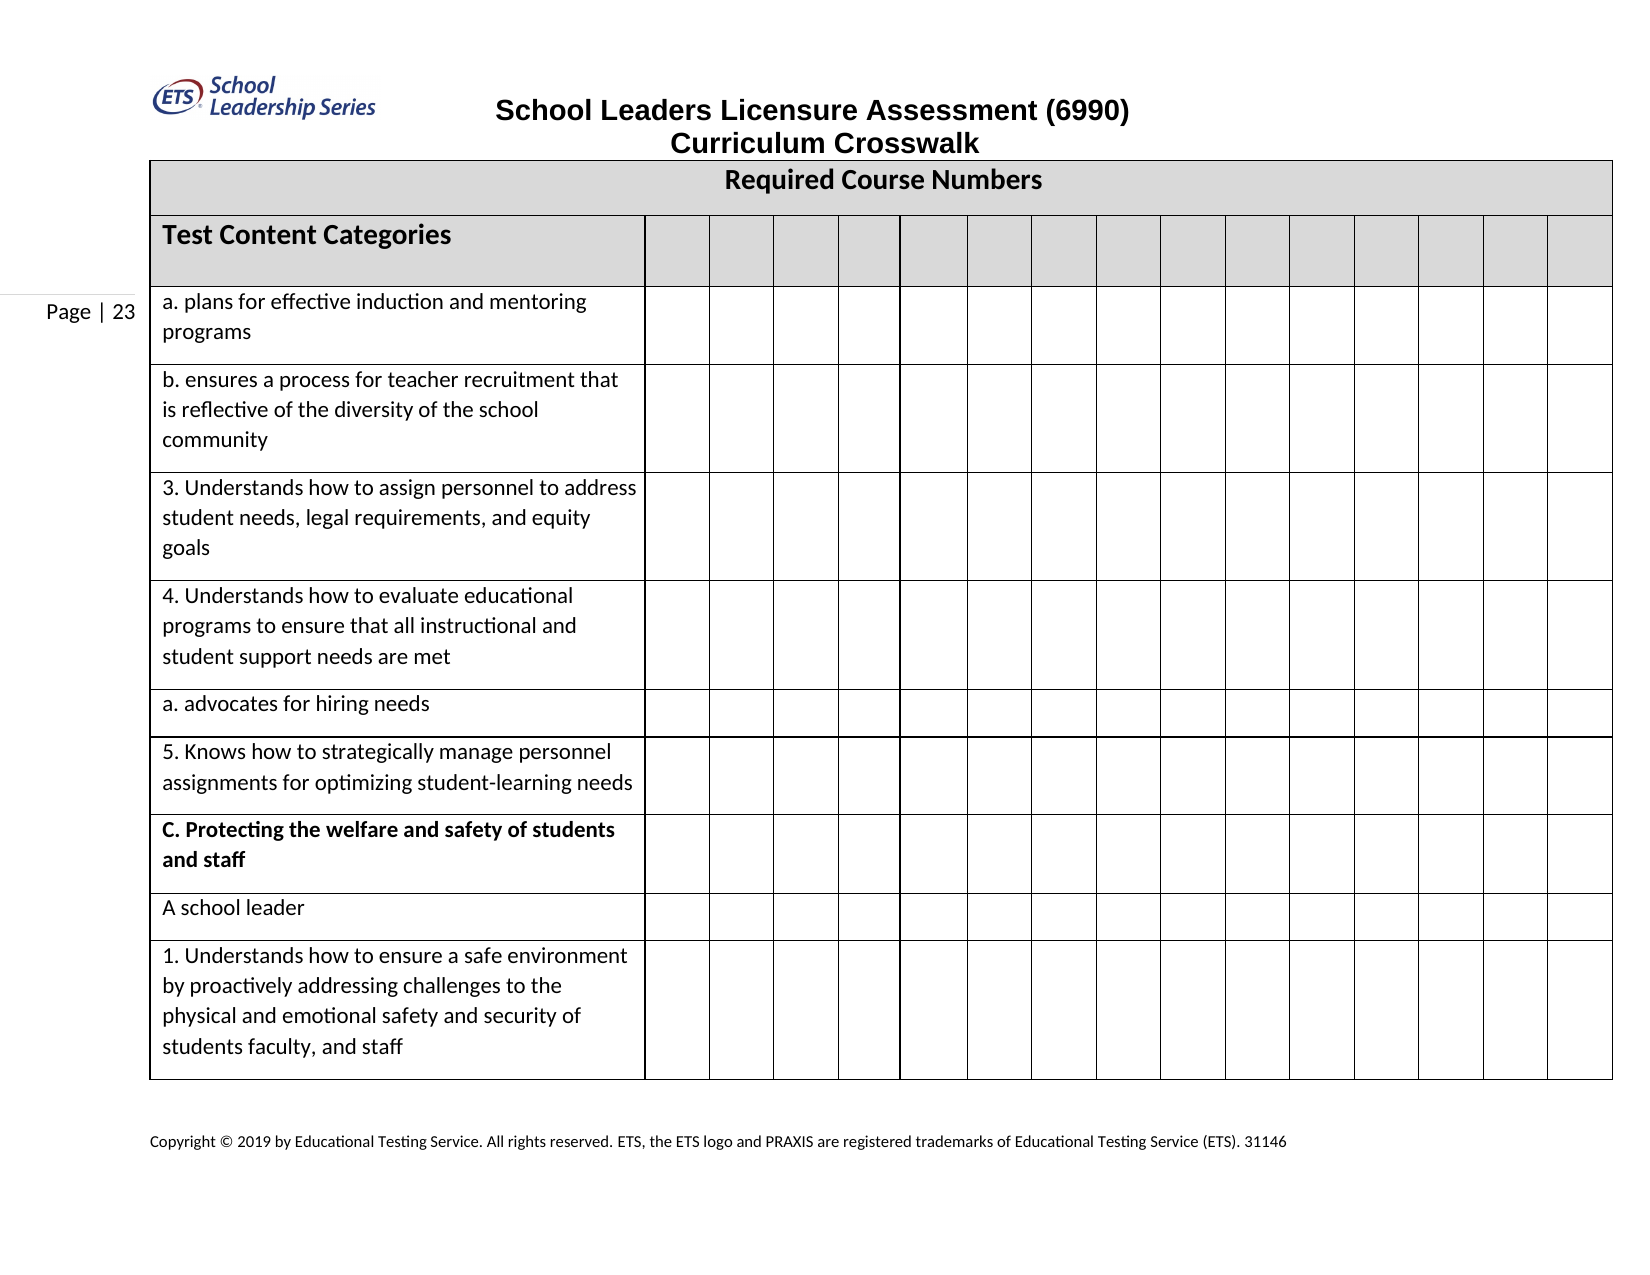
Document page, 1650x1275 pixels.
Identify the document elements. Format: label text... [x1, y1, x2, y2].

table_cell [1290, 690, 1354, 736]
table_cell [774, 216, 838, 286]
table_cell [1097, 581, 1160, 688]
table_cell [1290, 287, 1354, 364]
table_cell Test Content Categories [151, 216, 644, 286]
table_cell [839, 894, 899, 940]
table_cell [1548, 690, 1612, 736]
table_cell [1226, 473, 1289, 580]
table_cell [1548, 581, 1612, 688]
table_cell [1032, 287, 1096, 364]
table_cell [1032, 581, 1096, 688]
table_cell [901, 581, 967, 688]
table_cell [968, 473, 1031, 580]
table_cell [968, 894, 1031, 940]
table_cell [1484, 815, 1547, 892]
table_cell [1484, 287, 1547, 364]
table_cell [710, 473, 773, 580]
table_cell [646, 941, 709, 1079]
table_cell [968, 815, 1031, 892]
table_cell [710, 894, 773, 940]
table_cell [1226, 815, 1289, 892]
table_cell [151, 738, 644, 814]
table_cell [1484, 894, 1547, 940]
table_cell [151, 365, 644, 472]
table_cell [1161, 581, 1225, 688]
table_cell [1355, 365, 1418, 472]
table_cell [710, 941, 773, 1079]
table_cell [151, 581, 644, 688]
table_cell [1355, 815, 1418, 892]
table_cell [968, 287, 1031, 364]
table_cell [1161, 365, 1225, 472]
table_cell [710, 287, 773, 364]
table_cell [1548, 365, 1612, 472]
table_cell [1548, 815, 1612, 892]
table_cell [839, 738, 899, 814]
picture [150, 75, 382, 120]
table_cell [1484, 216, 1547, 286]
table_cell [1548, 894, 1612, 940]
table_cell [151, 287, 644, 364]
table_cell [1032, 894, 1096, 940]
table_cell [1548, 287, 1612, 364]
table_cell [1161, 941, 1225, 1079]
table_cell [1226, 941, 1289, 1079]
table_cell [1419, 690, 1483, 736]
table_cell [1161, 216, 1225, 286]
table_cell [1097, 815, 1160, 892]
table_header Required Course Numbers [151, 161, 1612, 215]
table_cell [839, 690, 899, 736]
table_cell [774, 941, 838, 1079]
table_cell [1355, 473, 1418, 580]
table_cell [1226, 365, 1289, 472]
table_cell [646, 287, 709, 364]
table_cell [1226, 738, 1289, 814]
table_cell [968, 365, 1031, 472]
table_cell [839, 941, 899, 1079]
table_cell [1355, 216, 1418, 286]
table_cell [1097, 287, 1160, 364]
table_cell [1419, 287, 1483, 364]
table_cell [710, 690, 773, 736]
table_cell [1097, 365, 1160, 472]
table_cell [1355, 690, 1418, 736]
table_cell [968, 216, 1031, 286]
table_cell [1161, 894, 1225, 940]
table_cell [1097, 216, 1160, 286]
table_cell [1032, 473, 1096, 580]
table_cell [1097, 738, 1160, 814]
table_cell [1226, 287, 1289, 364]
table_cell [1032, 216, 1096, 286]
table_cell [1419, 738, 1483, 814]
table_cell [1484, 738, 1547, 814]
table_cell [1419, 216, 1483, 286]
table_cell [646, 216, 709, 286]
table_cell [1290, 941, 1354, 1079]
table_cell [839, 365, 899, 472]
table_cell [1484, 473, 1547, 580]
table_cell [839, 216, 899, 286]
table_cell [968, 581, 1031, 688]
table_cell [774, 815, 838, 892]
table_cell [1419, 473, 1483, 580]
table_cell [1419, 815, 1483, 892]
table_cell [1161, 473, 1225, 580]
table_cell [710, 216, 773, 286]
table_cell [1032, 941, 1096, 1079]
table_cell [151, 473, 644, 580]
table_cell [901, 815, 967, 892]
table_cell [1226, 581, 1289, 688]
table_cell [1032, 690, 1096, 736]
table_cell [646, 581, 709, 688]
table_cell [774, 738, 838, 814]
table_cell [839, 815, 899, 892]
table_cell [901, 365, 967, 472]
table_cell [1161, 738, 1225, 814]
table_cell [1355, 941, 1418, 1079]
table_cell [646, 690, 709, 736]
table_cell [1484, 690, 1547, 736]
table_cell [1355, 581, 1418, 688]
table_cell [1548, 216, 1612, 286]
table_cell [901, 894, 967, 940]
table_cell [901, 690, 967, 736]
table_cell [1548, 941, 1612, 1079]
table_cell [1226, 216, 1289, 286]
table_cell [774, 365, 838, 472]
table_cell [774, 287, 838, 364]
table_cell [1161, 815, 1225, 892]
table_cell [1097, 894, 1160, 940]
table_cell [1290, 216, 1354, 286]
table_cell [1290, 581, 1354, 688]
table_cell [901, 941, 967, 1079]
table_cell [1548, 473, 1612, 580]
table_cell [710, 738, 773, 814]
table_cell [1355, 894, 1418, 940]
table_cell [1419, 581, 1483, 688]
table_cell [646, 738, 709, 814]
table_cell [901, 216, 967, 286]
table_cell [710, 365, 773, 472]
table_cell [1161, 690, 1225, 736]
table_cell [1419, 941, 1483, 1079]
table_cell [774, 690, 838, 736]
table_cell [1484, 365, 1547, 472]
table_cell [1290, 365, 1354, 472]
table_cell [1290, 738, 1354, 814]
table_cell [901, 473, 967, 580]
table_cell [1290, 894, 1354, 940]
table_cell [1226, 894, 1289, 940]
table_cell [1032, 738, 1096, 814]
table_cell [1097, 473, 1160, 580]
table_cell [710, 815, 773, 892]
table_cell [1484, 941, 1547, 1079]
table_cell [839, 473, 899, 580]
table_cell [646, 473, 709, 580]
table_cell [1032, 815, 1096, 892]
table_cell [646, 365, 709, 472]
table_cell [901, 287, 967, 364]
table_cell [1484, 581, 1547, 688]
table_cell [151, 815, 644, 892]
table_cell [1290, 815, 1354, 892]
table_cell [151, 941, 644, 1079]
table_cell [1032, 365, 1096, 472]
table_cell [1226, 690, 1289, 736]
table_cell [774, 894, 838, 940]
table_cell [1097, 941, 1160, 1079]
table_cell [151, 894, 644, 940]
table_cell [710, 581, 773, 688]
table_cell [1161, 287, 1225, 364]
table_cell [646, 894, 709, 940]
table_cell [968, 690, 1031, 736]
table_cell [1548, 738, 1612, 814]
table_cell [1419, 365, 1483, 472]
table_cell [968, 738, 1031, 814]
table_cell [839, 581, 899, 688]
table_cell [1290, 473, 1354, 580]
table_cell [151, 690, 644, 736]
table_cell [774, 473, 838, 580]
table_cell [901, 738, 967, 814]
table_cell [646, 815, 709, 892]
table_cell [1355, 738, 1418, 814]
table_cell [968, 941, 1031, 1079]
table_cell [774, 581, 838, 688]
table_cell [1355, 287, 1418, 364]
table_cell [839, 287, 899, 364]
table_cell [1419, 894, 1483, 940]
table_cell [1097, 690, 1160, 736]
